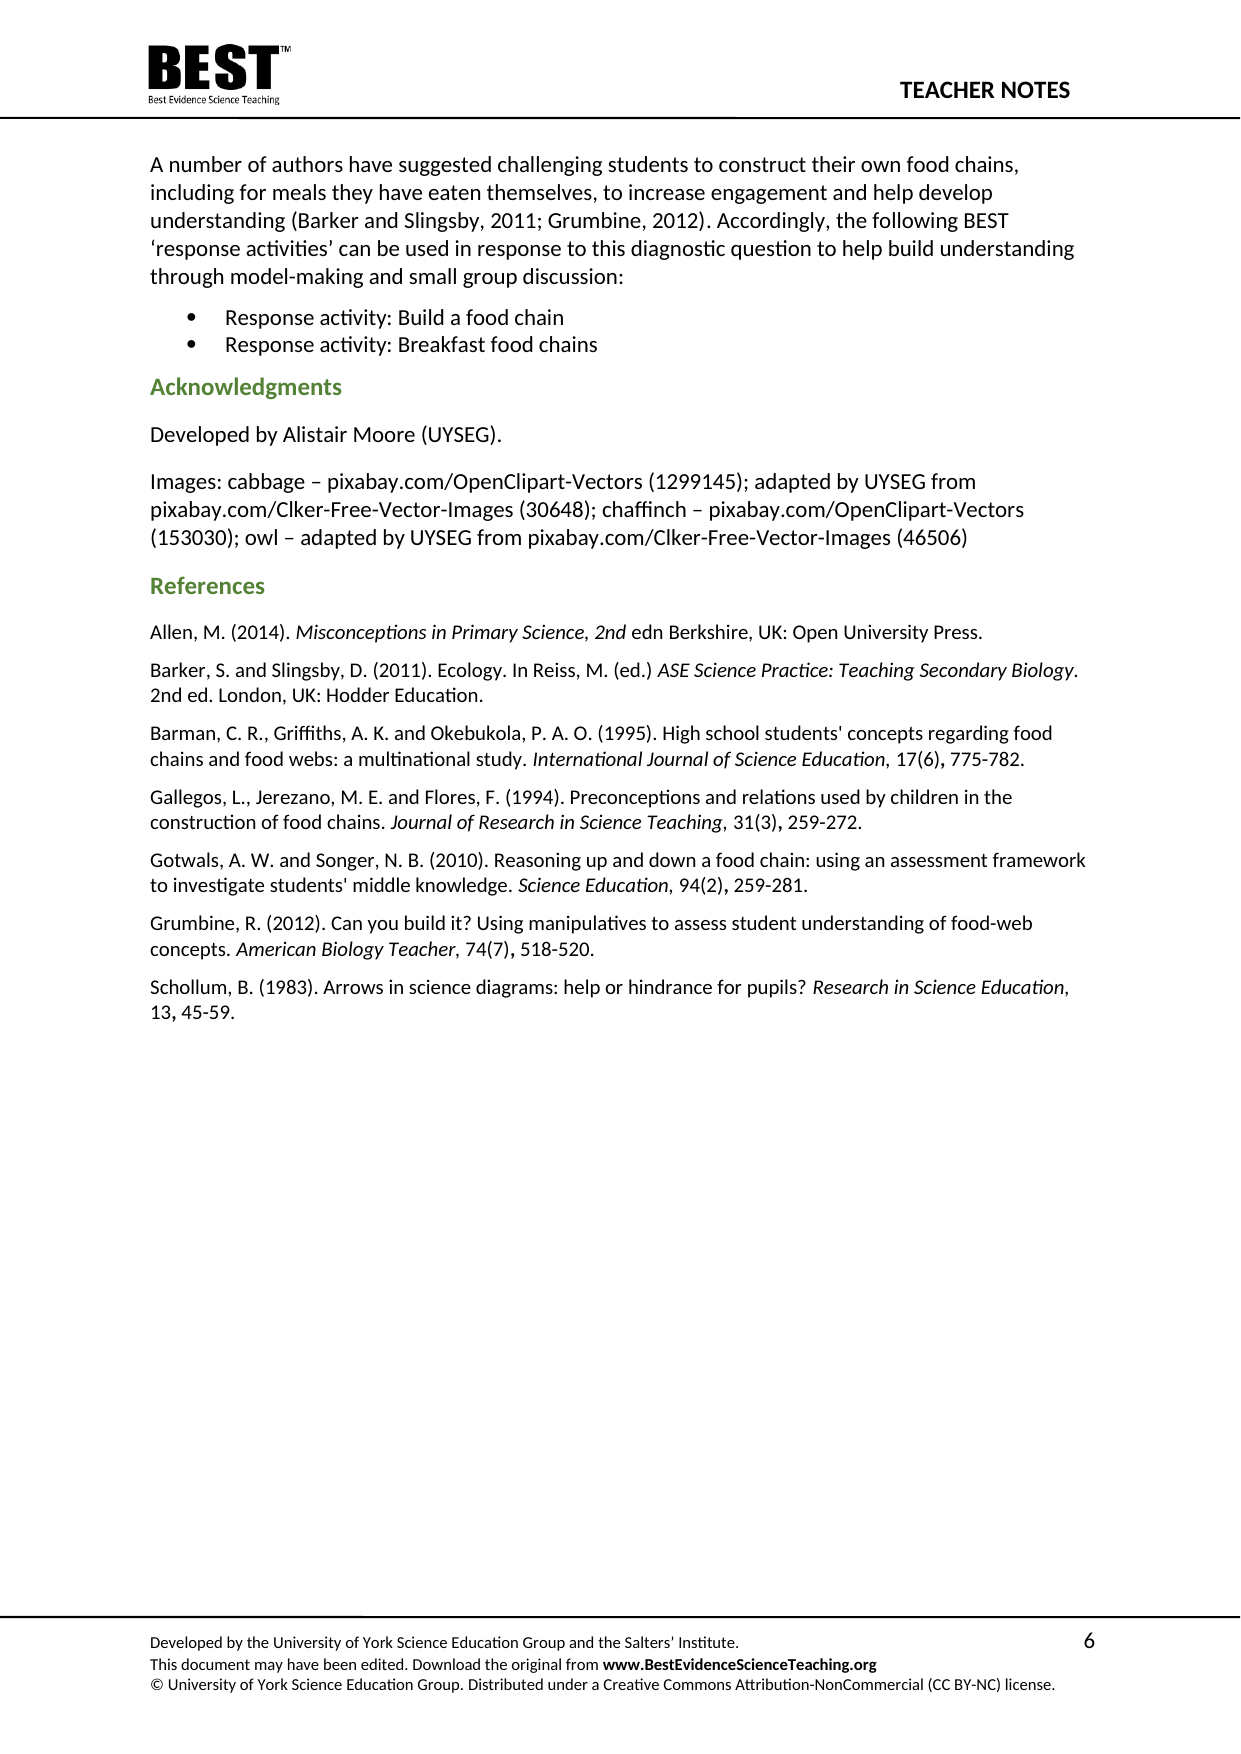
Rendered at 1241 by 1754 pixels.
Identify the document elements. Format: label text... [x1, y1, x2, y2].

text Acknowledgments [150, 371, 1090, 402]
list Response activity: Build a food chain [187, 303, 1090, 331]
text A number of authors have suggested challenging students to construct their own food chains, including for meals they have eaten themselves, to increase engagement and help develop understanding (Barker and Slingsby, 2011; Grumbine, 2012). Accordingly, the following BEST ‘response activities’ can be used in response to this diagnostic question to help build understanding through model-making and small group discussion: [150, 150, 1090, 290]
list Response activity: Breakfast food chains [187, 331, 1090, 359]
text Gotwals, A. W. and Songer, N. B. (2010). Reasoning up and down a food chain: using an assessment framework to investigate students' middle knowledge. Science Education, 94(2), 259-281. [150, 847, 1090, 898]
picture [148, 44, 291, 105]
text Schollum, B. (1983). Arrows in science diagrams: help or hindrance for pupils? Research in Science Education, 13, 45-59. [150, 974, 1090, 1025]
text Allen, M. (2014). Misconceptions in Primary Science, 2nd edn Berkshire, UK: Open University Press. [150, 619, 1090, 645]
text Images: cabbage – pixabay.com/OpenClipart-Vectors (1299145); adapted by UYSEG from pixabay.com/Clker-Free-Vector-Images (30648); chaffinch – pixabay.com/OpenClipart-Vectors (153030); owl – adapted by UYSEG from pixabay.com/Clker-Free-Vector-Images (46506) [150, 467, 1090, 551]
text Developed by Alistair Moore (UYSEG). [150, 420, 1090, 448]
text Barker, S. and Slingsby, D. (2011). Ecology. In Reiss, M. (ed.) ASE Science Practice: Teaching Secondary Biology. 2nd ed. London, UK: Hodder Education. [150, 657, 1090, 708]
text Barman, C. R., Griffiths, A. K. and Okebukola, P. A. O. (1995). High school students' concepts regarding food chains and food webs: a multinational study. International Journal of Science Education, 17(6), 775-782. [150, 721, 1090, 771]
text References [150, 570, 1090, 601]
text Gallegos, L., Jerezano, M. E. and Flores, F. (1994). Preconceptions and relations used by children in the construction of food chains. Journal of Research in Science Teaching, 31(3), 259-272. [150, 784, 1090, 835]
text Grumbine, R. (2012). Can you build it? Using manipulatives to assess student understanding of food-web concepts. American Biology Teacher, 74(7), 518-520. [150, 911, 1090, 961]
